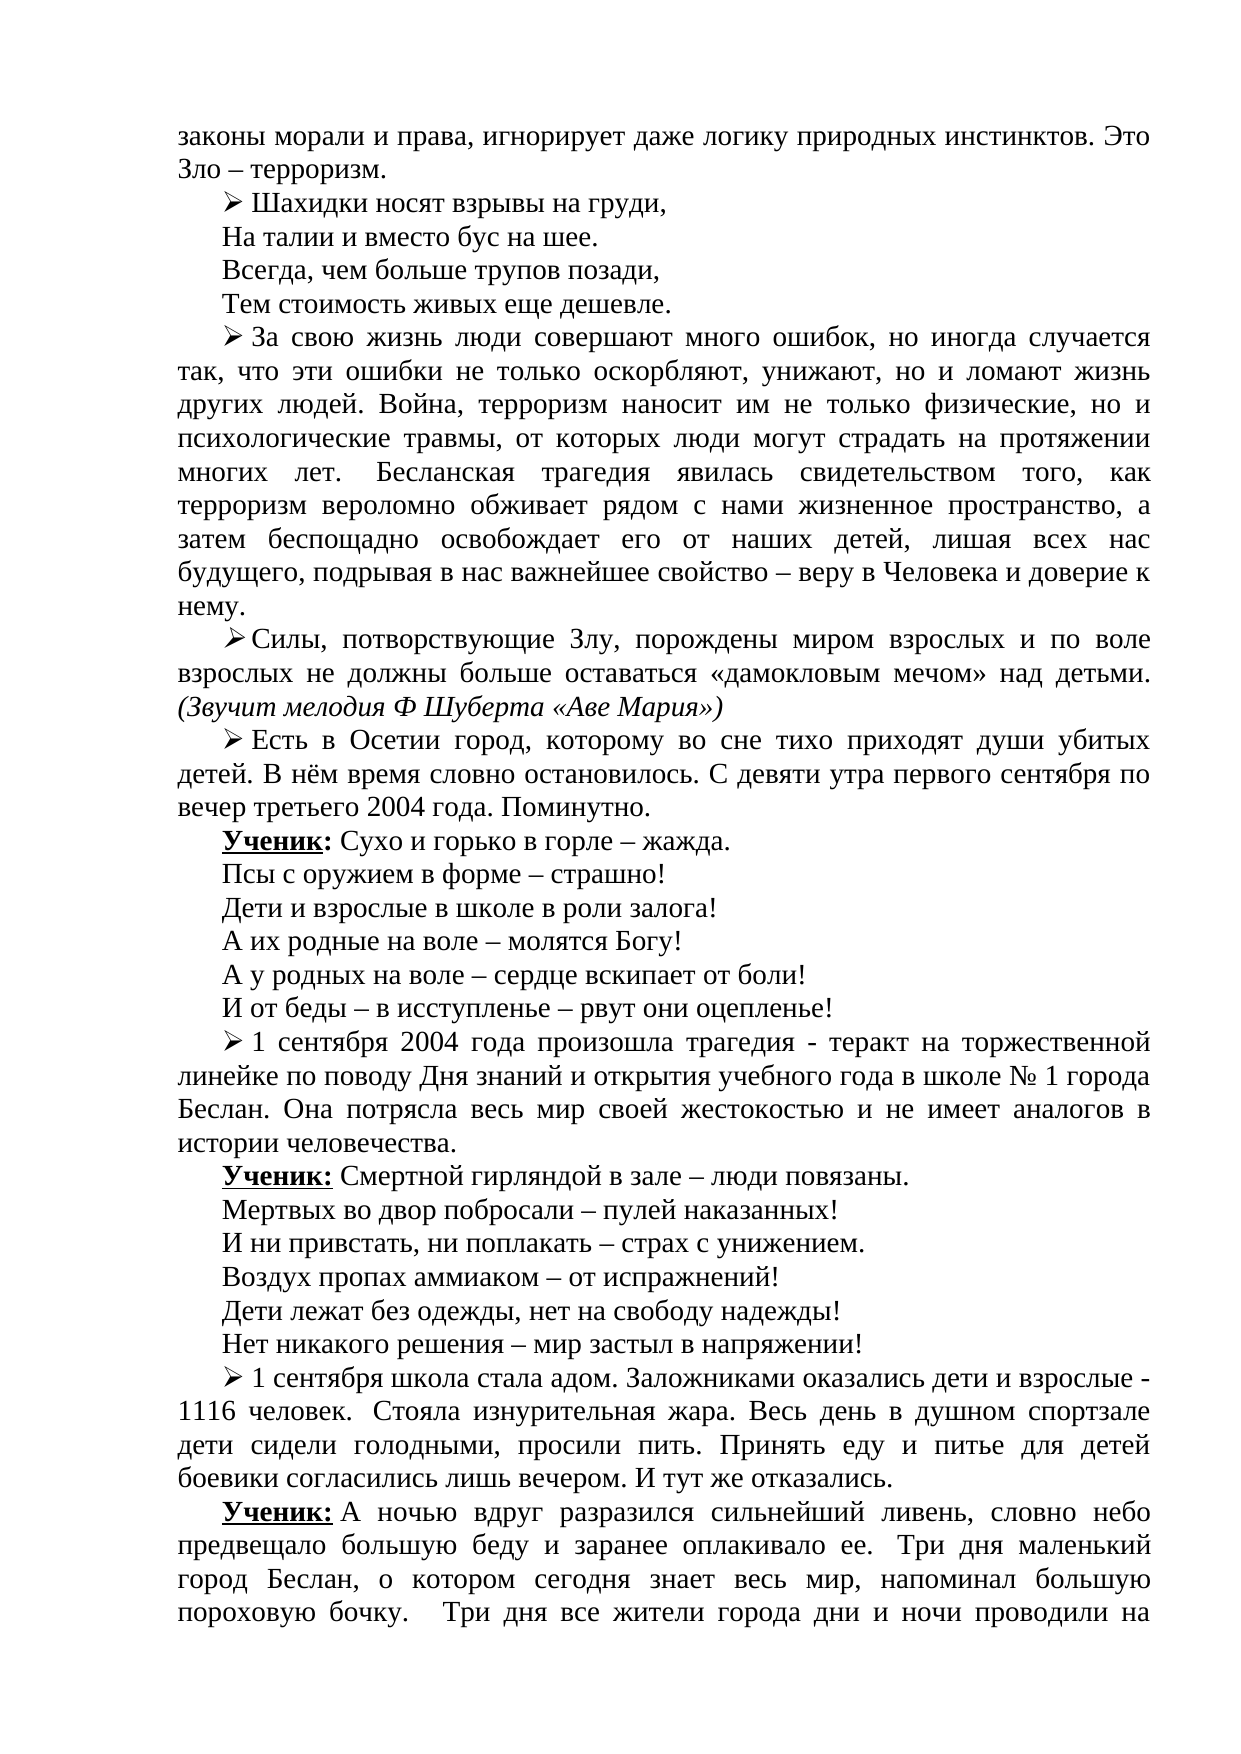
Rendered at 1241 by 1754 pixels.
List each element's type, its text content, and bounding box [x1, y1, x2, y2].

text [177, 1494, 1152, 1628]
text Всегда, чем больше трупов позади, [177, 252, 1152, 286]
list Силы, потворствующие Злу, порождены миром взрослых и по воле взрослых не должны больше оставаться «дамокловым мечом» над детьми. (Звучит мелодия Ф Шуберта «Аве Мария») [177, 621, 1152, 722]
text Дети лежат без одежды, нет на свободу надежды! [177, 1293, 1152, 1326]
text И ни привстать, ни поплакать – страх с унижением. [177, 1226, 1152, 1259]
text Дети и взрослые в школе в роли залога! [177, 890, 1152, 923]
text И от беды – в исступленье – рвут они оцепленье! [177, 991, 1152, 1024]
text А их родные на воле – молятся Богу! [177, 923, 1152, 957]
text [177, 118, 1152, 185]
list Шахидки носят взрывы на груди, [177, 185, 1152, 219]
text Псы с оружием в форме – страшно! [177, 856, 1152, 890]
text Ученик: Сухо и горько в горле – жажда. [177, 823, 1152, 856]
list Есть в Осетии город, которому во сне тихо приходят души убитых детей. В нём время словно остановилось. С девяти утра первого сентября по вечер третьего 2004 года. Поминутно. [177, 722, 1152, 823]
list 1 сентября 2004 года произошла трагедия - теракт на торжественной линейке по поводу Дня знаний и открытия учебного года в школе № 1 города Беслан. Она потрясла весь мир своей жестокостью и не имеет аналогов в истории человечества. [177, 1024, 1152, 1158]
list За свою жизнь люди совершают много ошибок, но иногда случается так, что эти ошибки не только оскорбляют, унижают, но и ломают жизнь других людей. Война, терроризм наносит им не только физические, но и психологические травмы, от которых люди могут страдать на протяжении многих лет. Бесланская трагедия явилась свидетельством того, как терроризм вероломно обживает рядом с нами жизненное пространство, а затем беспощадно освобождает его от наших детей, лишая всех нас будущего, подрывая в нас важнейшее свойство – веру в Человека и доверие к нему. [177, 319, 1152, 621]
text А у родных на воле – сердце вскипает от боли! [177, 957, 1152, 991]
text Тем стоимость живых еще дешевле. [177, 286, 1152, 319]
text Ученик: Смертной гирляндой в зале – люди повязаны. [177, 1158, 1152, 1192]
text На талии и вместо бус на шее. [177, 219, 1152, 252]
text Воздух пропах аммиаком – от испражнений! [177, 1259, 1152, 1293]
list 1 сентября школа стала адом. Заложниками оказались дети и взрослые -1116 человек. Стояла изнурительная жара. Весь день в душном спортзале дети сидели голодными, просили пить. Принять еду и питье для детей боевики согласились лишь вечером. И тут же отказались. [177, 1360, 1152, 1494]
text Мертвых во двор побросали – пулей наказанных! [177, 1192, 1152, 1226]
text Нет никакого решения – мир застыл в напряжении! [177, 1326, 1152, 1360]
